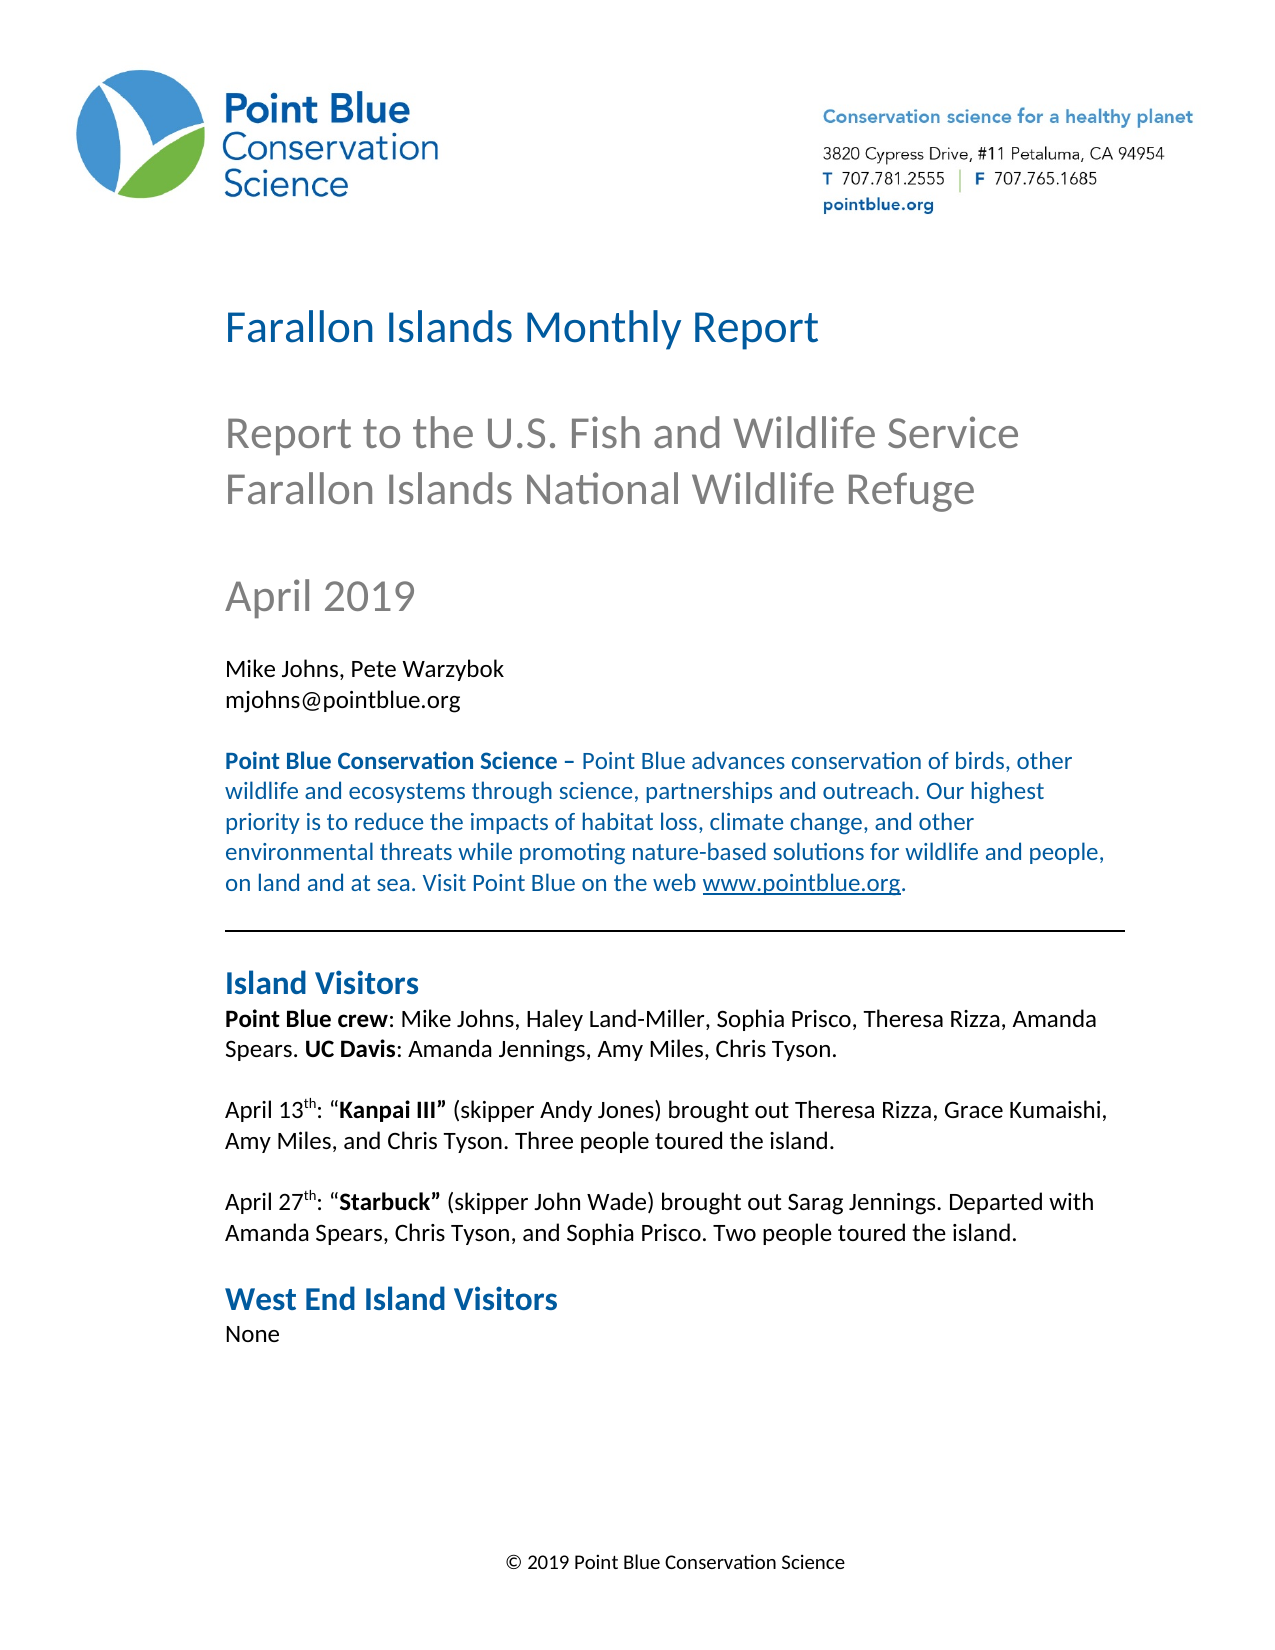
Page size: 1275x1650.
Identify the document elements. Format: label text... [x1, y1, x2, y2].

text Farallon Islands Monthly Report [225, 297, 1125, 353]
text Mike Johns, Pete Warzybok [225, 653, 1125, 684]
text West End Island Visitors [225, 1278, 1125, 1318]
text Island Visitors [225, 962, 1125, 1003]
text mjohns@pointblue.org [225, 684, 1125, 714]
text April 2019 [225, 567, 1125, 623]
text Report to the U.S. Fish and Wildlife Service [225, 404, 1125, 460]
text Point Blue Conservation Science – Point Blue advances conservation of birds, other wildlife and ecosystems through science, partnerships and outreach. Our highest priority is to reduce the impacts of habitat loss, climate change, and other environmental threats while promoting nature-based solutions for wildlife and people, on land and at sea. Visit Point Blue on the web www.pointblue.org. [225, 745, 1125, 898]
text April 27th: “Starbuck” (skipper John Wade) brought out Sarag Jennings. Departed with Amanda Spears, Chris Tyson, and Sophia Prisco. Two people toured the island. [225, 1186, 1125, 1247]
text April 13th: “Kanpai III” (skipper Andy Jones) brought out Theresa Rizza, Grace Kumaishi, Amy Miles, and Chris Tyson. Three people toured the island. [225, 1094, 1125, 1156]
text Point Blue crew: Mike Johns, Haley Land-Miller, Sophia Prisco, Theresa Rizza, Amanda Spears. UC Davis: Amanda Jennings, Amy Miles, Chris Tyson. [225, 1003, 1125, 1064]
text Farallon Islands National Wildlife Refuge [225, 460, 1125, 516]
picture [1, 0, 1271, 251]
text None [225, 1318, 1125, 1349]
